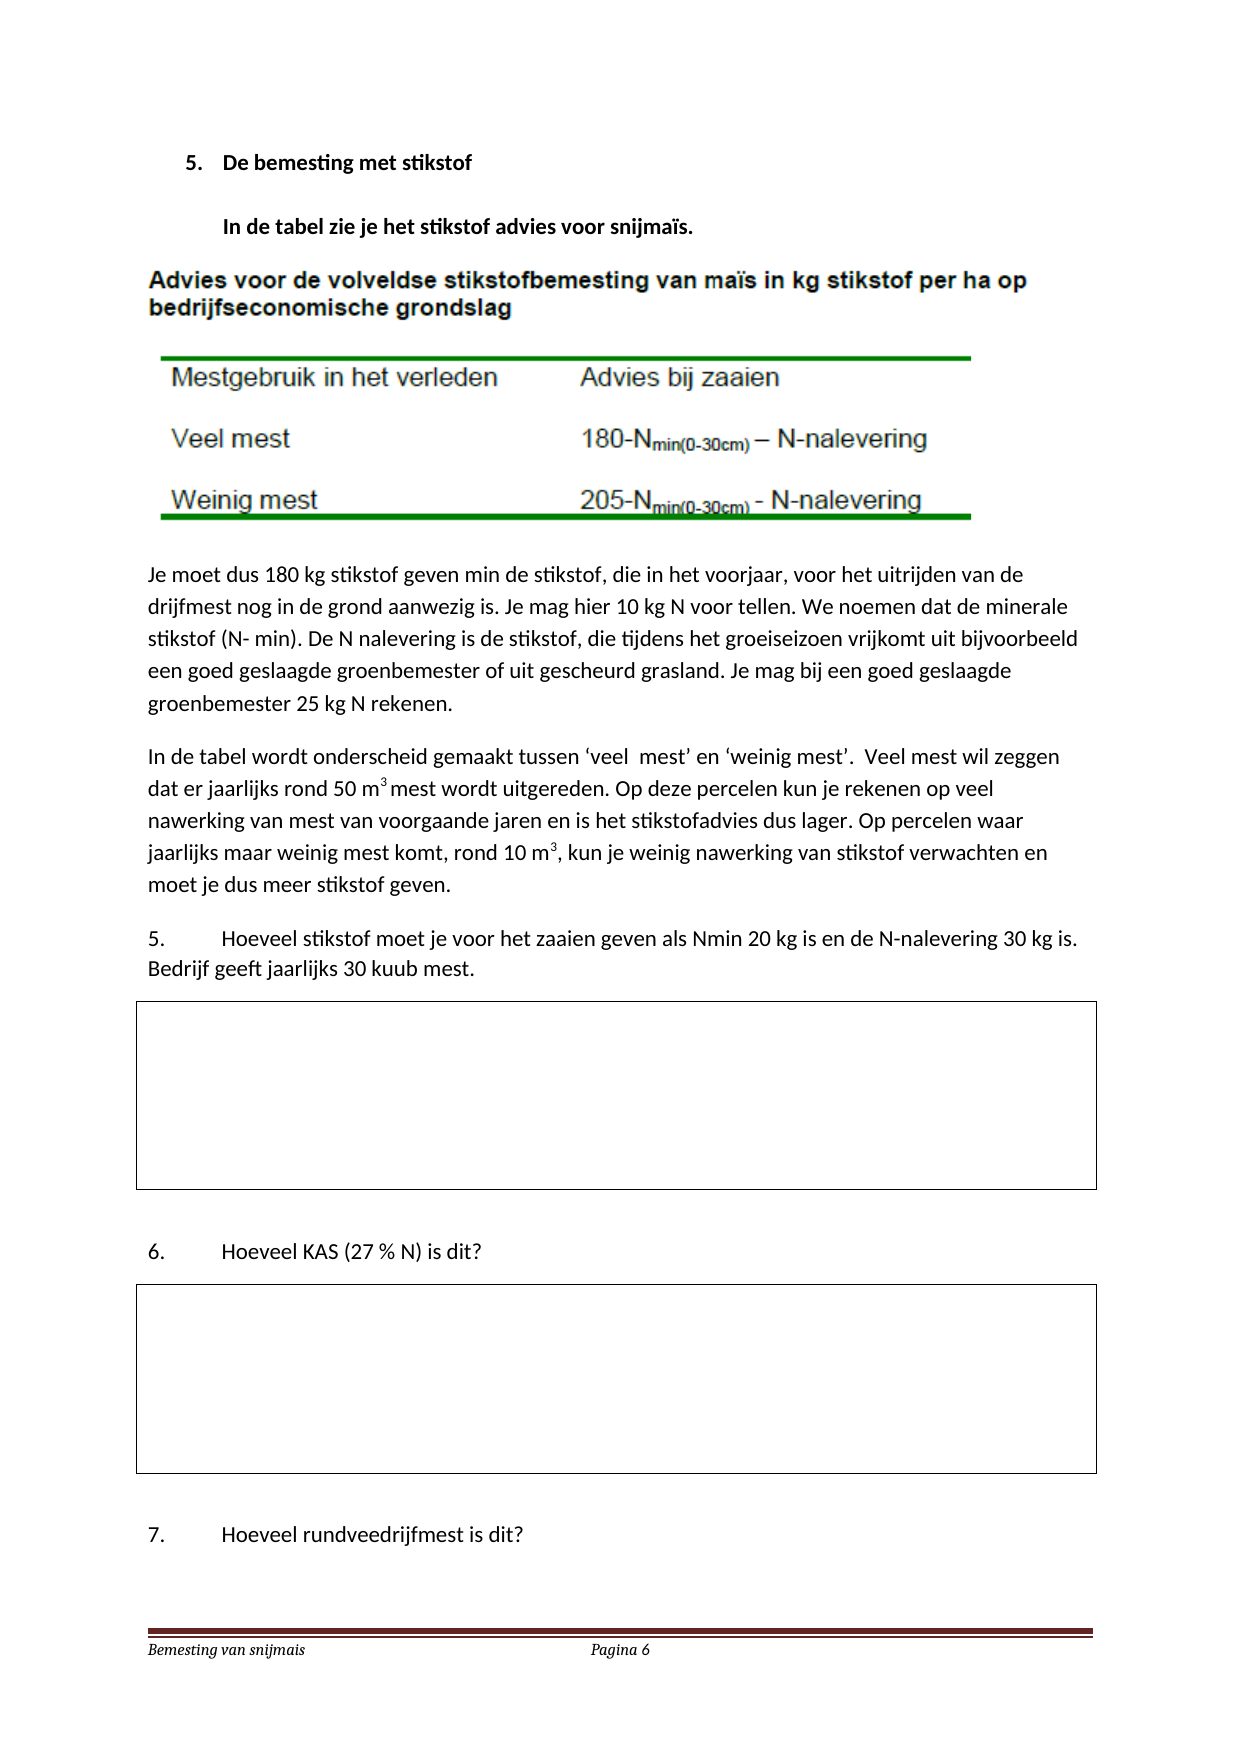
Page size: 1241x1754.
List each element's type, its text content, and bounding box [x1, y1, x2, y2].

table_header [137, 1285, 1096, 1472]
picture [147, 265, 1040, 323]
picture [147, 347, 972, 536]
text In de tabel wordt onderscheid gemaakt tussen ‘veel mest’ en ‘weinig mest’. Veel mest wil zeggen dat er jaarlijks rond 50 m3 mest wordt uitgereden. Op deze percelen kun je rekenen op veel nawerking van mest van voorgaande jaren en is het stikstofadvies dus lager. Op percelen waar jaarlijks maar weinig mest komt, rond 10 m3, kun je weinig nawerking van stikstof verwachten en moet je dus meer stikstof geven. [148, 742, 1093, 899]
table_header [137, 1002, 1096, 1189]
text 5. Hoeveel stikstof moet je voor het zaaien geven als Nmin is en de N-nalevering is. Bedrijf geeft jaarlijks mest. [148, 924, 1093, 982]
list In de tabel zie je het stikstof advies voor snijmaïs. [223, 212, 1093, 240]
text 7. Hoeveel rundveedrijfmest is dit? [148, 1520, 1093, 1548]
text 6. Hoeveel KAS (27 % N) is dit? [148, 1237, 1093, 1265]
text Je moet dus 180 kg stikstof geven min de stikstof, die in het voorjaar, voor het uitrijden van de drijfmest nog in de grond aanwezig is. Je mag hier 10 kg N voor tellen. We noemen dat de minerale stikstof (N- min). De N nalevering is de stikstof, die tijdens het groeiseizoen vrijkomt uit bijvoorbeeld een goed geslaagde groenbemester of uit gescheurd grasland. Je mag bij een goed geslaagde groenbemester 25 kg N rekenen. [148, 560, 1093, 717]
list De bemesting met stikstof [185, 148, 1093, 176]
